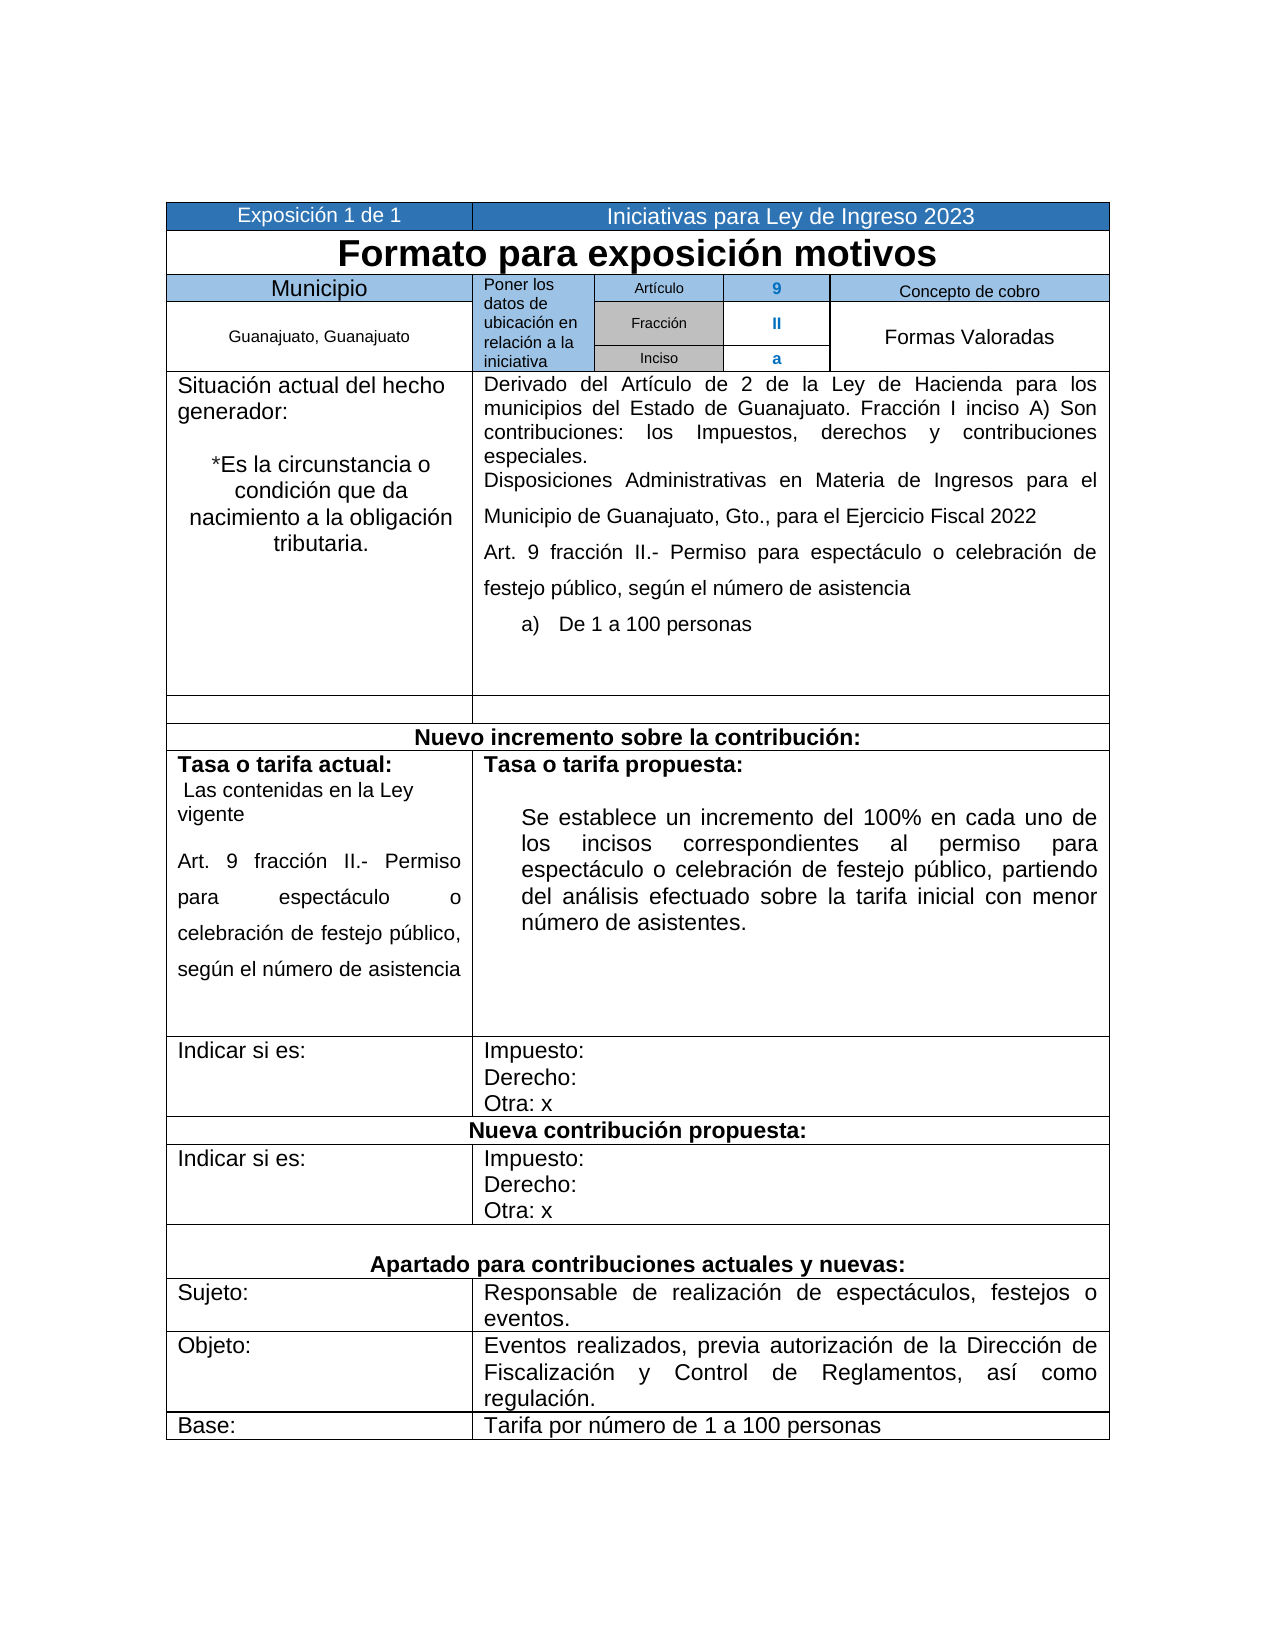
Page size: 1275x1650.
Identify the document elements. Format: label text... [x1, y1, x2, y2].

table_cell II [724, 302, 829, 345]
table_cell Tarifa por número de 1 a 100 personas [473, 1413, 1109, 1439]
table_cell 9 [724, 275, 829, 301]
table_cell Formas Valoradas [831, 302, 1109, 371]
table_cell Guanajuato, Guanajuato [167, 302, 472, 371]
table_cell Objeto: [167, 1332, 472, 1411]
table_cell Tasa o tarifa propuesta: Se establece un incremento del 100% en cada uno de los incisos correspondientes al permiso para espectáculo o celebración de festejo público, partiendo del análisis efectuado sobre la tarifa inicial con menor número de asistentes. [473, 751, 1109, 1036]
table_cell Tasa o tarifa actual: Las contenidas en la Ley vigente Art. 9 fracción II.- Permiso para espectáculo o celebración de festejo público, según el número de asistencia [167, 751, 472, 1036]
table_cell Concepto de cobro [831, 275, 1109, 301]
table_cell Indicar si es: [167, 1037, 472, 1116]
table_cell [167, 696, 472, 723]
table_cell Responsable de realización de espectáculos, festejos o eventos. [473, 1279, 1109, 1331]
table_cell Impuesto: Derecho: Otra: x [473, 1145, 1109, 1224]
table_cell Artículo [595, 275, 723, 301]
table_cell Impuesto: Derecho: Otra: x [473, 1037, 1109, 1116]
table_cell Nuevo incremento sobre la contribución: [167, 724, 1109, 750]
table_cell Formato para exposición motivos [167, 231, 1109, 274]
table_cell Inciso [595, 346, 723, 371]
table_cell a [724, 346, 829, 371]
table_cell Poner los datos de ubicación en relación a la iniciativa [473, 275, 594, 371]
table_cell Municipio [167, 275, 472, 301]
table_cell Apartado para contribuciones actuales y nuevas: [167, 1225, 1109, 1277]
table_cell Base: [167, 1413, 472, 1439]
table_cell Fracción [595, 302, 723, 345]
table_cell Eventos realizados, previa autorización de la Dirección de Fiscalización y Control de Reglamentos, así como regulación. [473, 1332, 1109, 1411]
table_cell Nueva contribución propuesta: [167, 1117, 1109, 1144]
table_header Iniciativas para Ley de Ingreso 2023 [473, 203, 1109, 230]
table_cell Derivado del Artículo de 2 de la Ley de Hacienda para los municipios del Estado de Guanajuato. Fracción I inciso A) Son contribuciones: los Impuestos, derechos y contribuciones especiales. Disposiciones Administrativas en Materia de Ingresos para el Municipio de Guanajuato, Gto., para el Ejercicio Fiscal 2022 Art. 9 fracción II.- Permiso para espectáculo o celebración de festejo público, según el número de asistencia De 1 a 100 personas [473, 372, 1109, 695]
table_cell Sujeto: [167, 1279, 472, 1331]
table_cell Situación actual del hecho generador: *Es la circunstancia o condición que da nacimiento a la obligación tributaria. [167, 372, 472, 695]
table_cell [473, 696, 1109, 723]
table_cell Indicar si es: [167, 1145, 472, 1224]
table_header Exposición 1 de 1 [167, 203, 472, 230]
